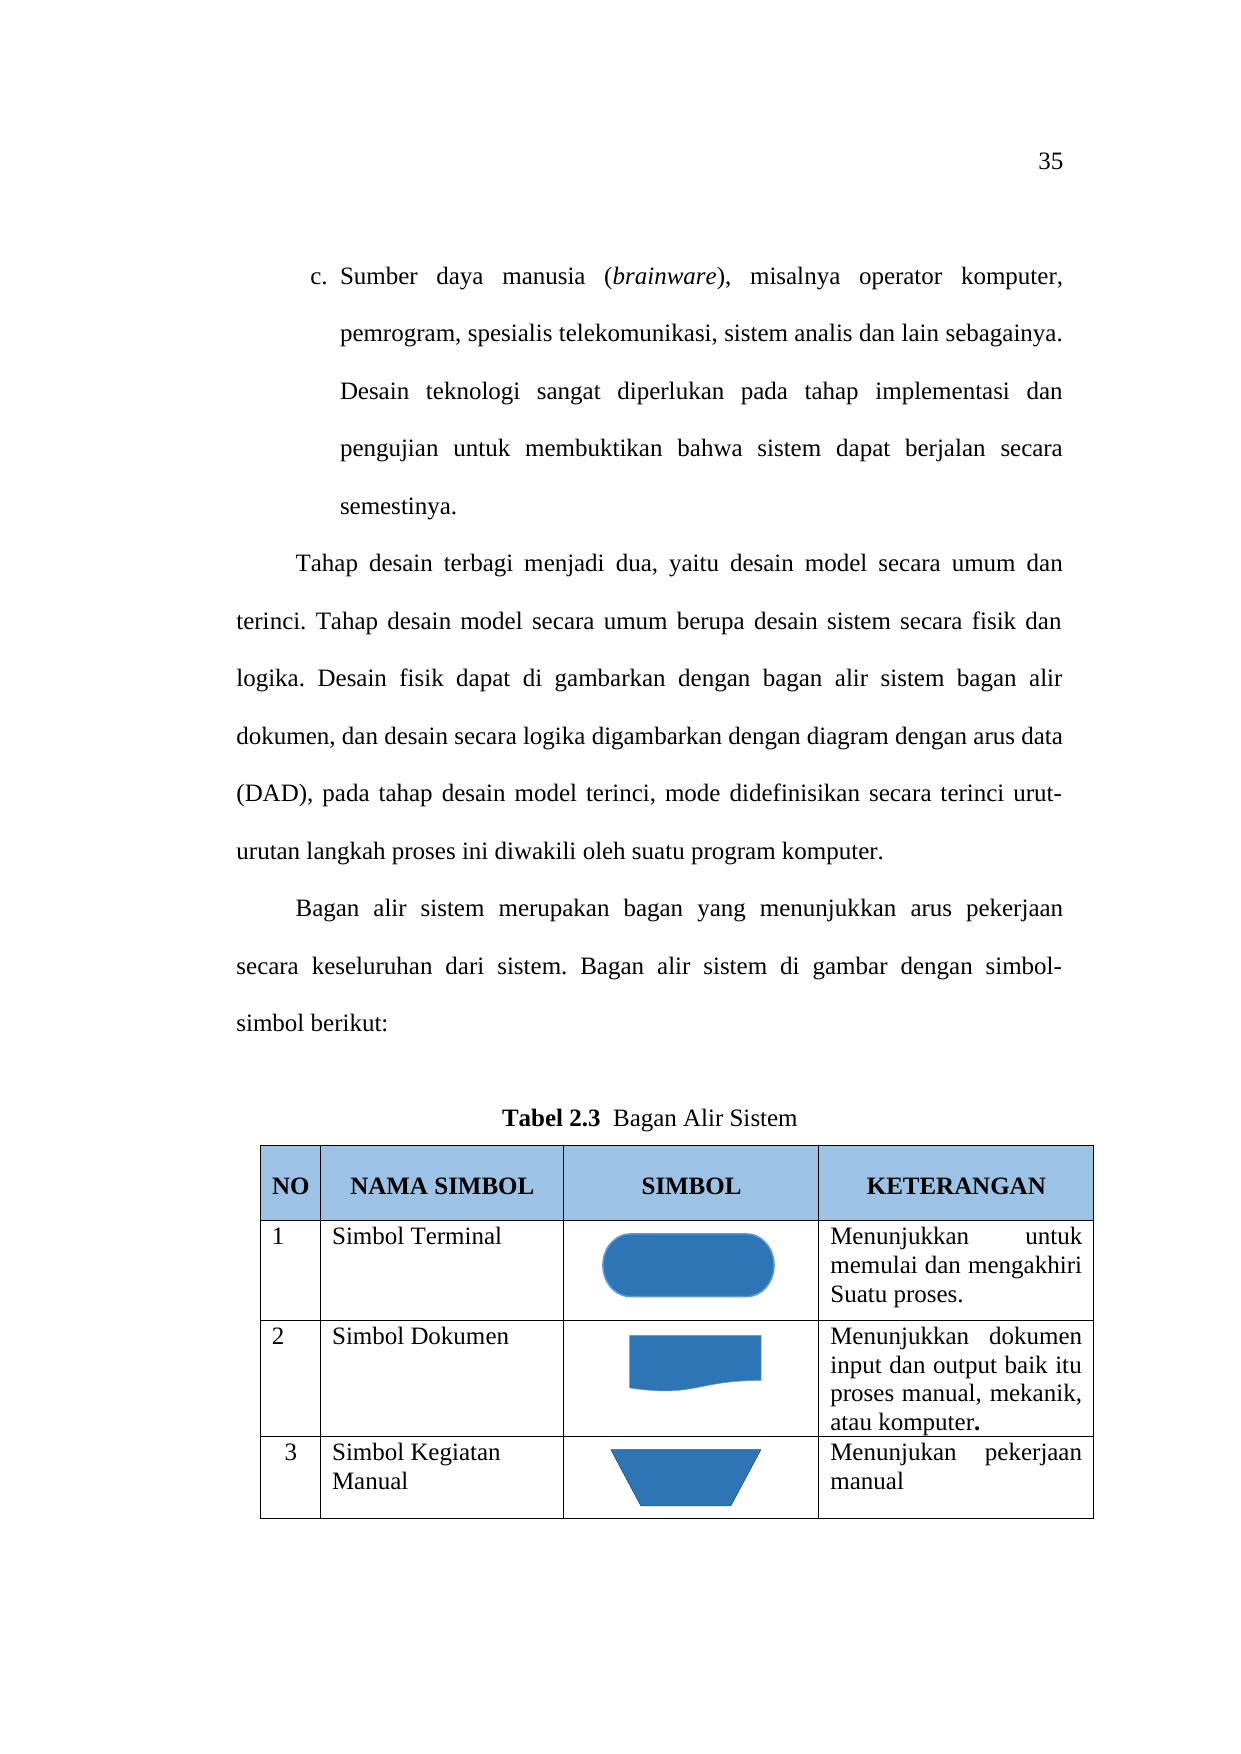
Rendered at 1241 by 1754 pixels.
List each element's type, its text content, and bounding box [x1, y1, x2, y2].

text Tahap desain terbagi menjadi dua, yaitu desain model secara umum dan terinci. Tahap desain model secara umum berupa desain sistem secara fisik dan logika. Desain fisik dapat di gambarkan dengan bagan alir sistem bagan alir dokumen, dan desain secara logika digambarkan dengan diagram dengan arus data (DAD), pada tahap desain model terinci, mode didefinisikan secara terinci urut-urutan langkah proses ini diwakili oleh suatu program komputer. [236, 548, 1063, 865]
table_cell Simbol Terminal [321, 1221, 563, 1320]
text Bagan alir sistem merupakan bagan yang menunjukkan arus pekerjaan secara keseluruhan dari sistem. Bagan alir sistem di gambar dengan simbol-simbol berikut: [236, 893, 1063, 1037]
table_cell Menunjukkan untuk memulai dan mengakhiri Suatu proses. [819, 1221, 1093, 1320]
table_cell 2 [261, 1321, 320, 1436]
table_cell 1 [261, 1221, 320, 1320]
table_header NAMA SIMBOL [321, 1146, 563, 1220]
table_header SIMBOL [564, 1146, 818, 1220]
table_cell [564, 1221, 818, 1320]
text Tabel 2.3 Bagan Alir Sistem [236, 1103, 1063, 1132]
table_cell Menunjukkan dokumen input dan output baik itu proses manual, mekanik, atau komputer. [819, 1321, 1093, 1436]
table_cell [564, 1321, 818, 1436]
table_cell Simbol Kegiatan Manual [321, 1437, 563, 1518]
table_cell Simbol Dokumen [321, 1321, 563, 1436]
table_cell 3 [261, 1437, 320, 1518]
table_cell [564, 1437, 818, 1518]
table_cell Menunjukan pekerjaan manual [819, 1437, 1093, 1518]
list Sumber daya manusia (brainware), misalnya operator komputer, pemrogram, spesialis telekomunikasi, sistem analis dan lain sebagainya. Desain teknologi sangat diperlukan pada tahap implementasi dan pengujian untuk membuktikan bahwa sistem dapat berjalan secara semestinya. [310, 261, 1063, 520]
table_header NO [261, 1146, 320, 1220]
table_header KETERANGAN [819, 1146, 1093, 1220]
